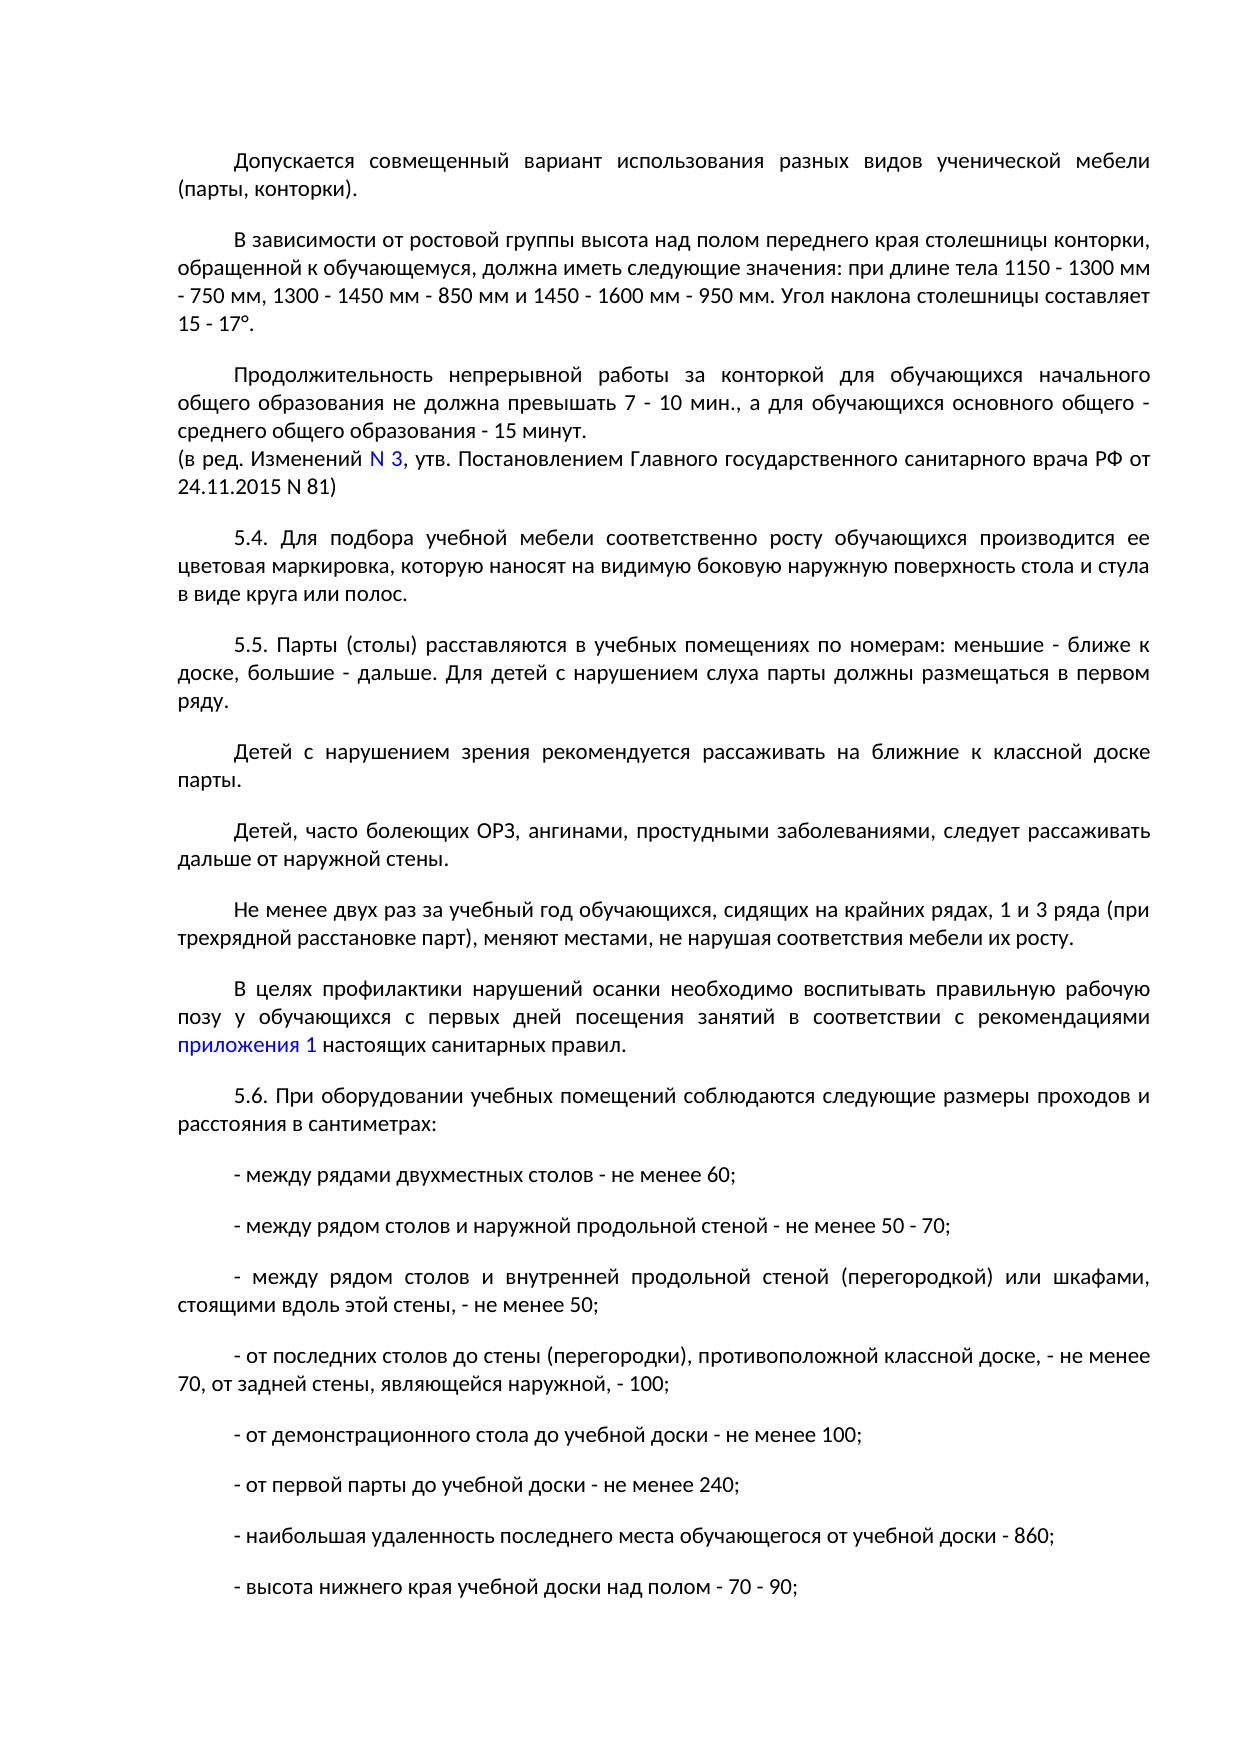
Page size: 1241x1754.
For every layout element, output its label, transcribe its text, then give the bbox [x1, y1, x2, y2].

text Не менее двух раз за учебный год обучающихся, сидящих на крайних рядах, 1 и 3 ряда (при трехрядной расстановке парт), меняют местами, не нарушая соответствия мебели их росту. [177, 895, 1152, 951]
text - между рядами двухместных столов - не менее 60; [177, 1160, 1152, 1188]
text 5.6. При оборудовании учебных помещений соблюдаются следующие размеры проходов и расстояния в сантиметрах: [177, 1081, 1152, 1137]
text - от демонстрационного стола до учебной доски - не менее 100; [177, 1420, 1152, 1448]
text - высота нижнего края учебной доски над полом - 70 - 90; [177, 1572, 1152, 1601]
text Допускается совмещенный вариант использования разных видов ученической мебели (парты, конторки). [177, 146, 1152, 202]
text Продолжительность непрерывной работы за конторкой для обучающихся начального общего образования не должна превышать 7 - 10 мин., а для обучающихся основного общего - среднего общего образования - 15 минут. [177, 360, 1152, 444]
text - от последних столов до стены (перегородки), противоположной классной доске, - не менее 70, от задней стены, являющейся наружной, - 100; [177, 1341, 1152, 1397]
text В целях профилактики нарушений осанки необходимо воспитывать правильную рабочую позу у обучающихся с первых дней посещения занятий в соответствии с рекомендациями приложения 1 настоящих санитарных правил. [177, 974, 1152, 1058]
text - наибольшая удаленность последнего места обучающегося от учебной доски - 860; [177, 1522, 1152, 1549]
text В зависимости от ростовой группы высота над полом переднего края столешницы конторки, обращенной к обучающемуся, должна иметь следующие значения: при длине тела 1150 - 1300 мм - 750 мм, 1300 - 1450 мм - 850 мм и 1450 - 1600 мм - 950 мм. Угол наклона столешницы составляет 15 - 17°. [177, 225, 1152, 337]
text Детей, часто болеющих ОРЗ, ангинами, простудными заболеваниями, следует рассаживать дальше от наружной стены. [177, 816, 1152, 872]
text 5.4. Для подбора учебной мебели соответственно росту обучающихся производится ее цветовая маркировка, которую наносят на видимую боковую наружную поверхность стола и стула в виде круга или полос. [177, 523, 1152, 607]
text - от первой парты до учебной доски - не менее 240; [177, 1471, 1152, 1499]
text - между рядом столов и наружной продольной стеной - не менее 50 - 70; [177, 1211, 1152, 1239]
text (в ред. Изменений N 3, утв. Постановлением Главного государственного санитарного врача РФ от 24.11.2015 N 81) [177, 444, 1152, 500]
text - между рядом столов и внутренней продольной стеной (перегородкой) или шкафами, стоящими вдоль этой стены, - не менее 50; [177, 1262, 1152, 1318]
text 5.5. Парты (столы) расставляются в учебных помещениях по номерам: меньшие - ближе к доске, большие - дальше. Для детей с нарушением слуха парты должны размещаться в первом ряду. [177, 630, 1152, 714]
text Детей с нарушением зрения рекомендуется рассаживать на ближние к классной доске парты. [177, 737, 1152, 793]
